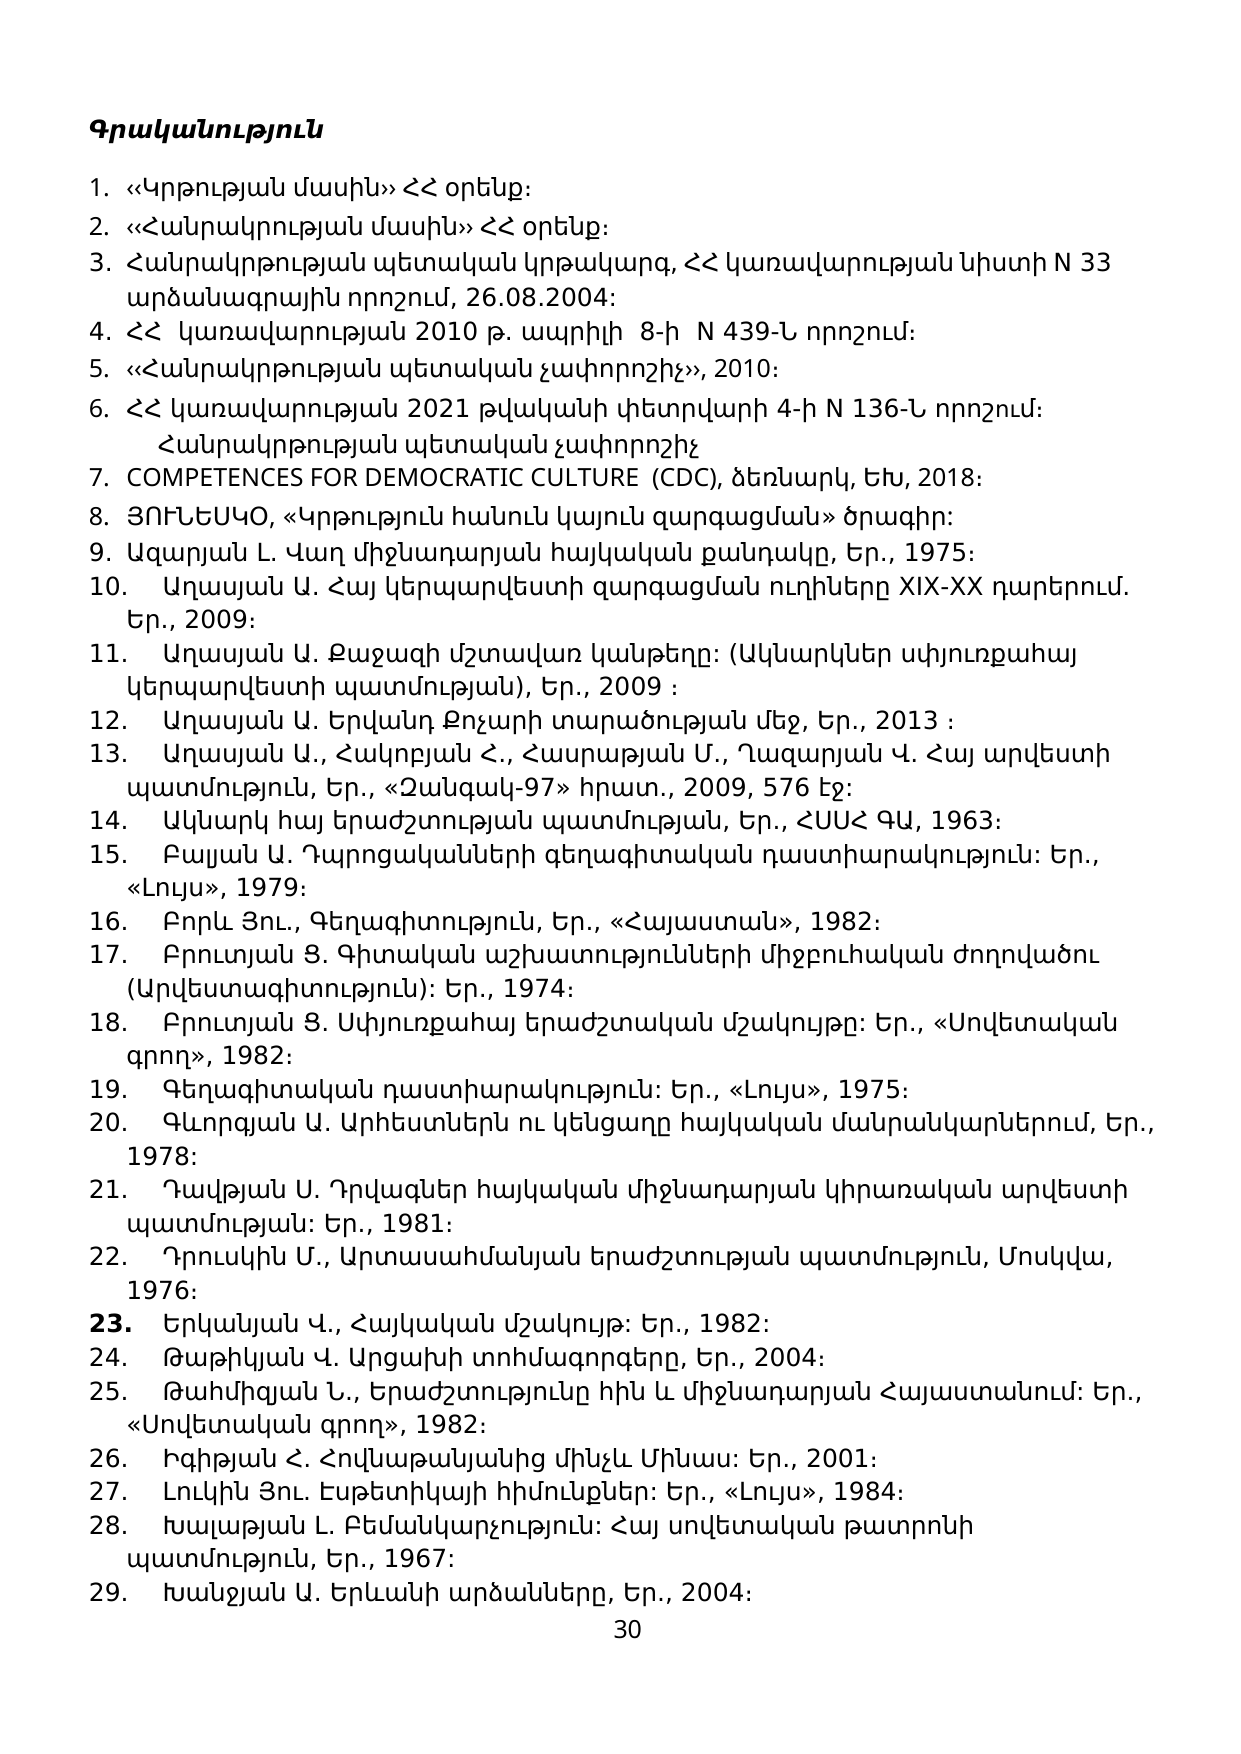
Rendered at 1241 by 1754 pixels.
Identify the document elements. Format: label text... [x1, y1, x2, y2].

list Աղասյան Ա., Հակոբյան Հ., Հասրաթյան Մ., Ղազարյան Վ. Հայ արվեստի պատմություն, Եր., «Զանգակ-97» հրատ., 2009, 576 էջ: [89, 739, 1166, 802]
list Աղասյան Ա. Քաջազի մշտավառ կանթեղը: (Ակնարկներ սփյուռքահայ կերպարվեստի պատմության), Եր., 2009 ։ [89, 639, 1166, 702]
list Լուկին Յու. Էսթետիկայի հիմունքներ: Եր., «Լույս», 1984։ [89, 1477, 1166, 1507]
list Բալյան Ա. Դպրոցականների գեղագիտական դաստիարակություն: Եր., «Լույս», 1979։ [89, 840, 1166, 903]
list Դրուսկին Մ., Արտասահմանյան երաժշտության պատմություն, Մոսկվա, 1976։ [89, 1243, 1166, 1305]
list Բրուտյան Ց. Սփյուռքահայ երաժշտական մշակույթը: Եր., «Սովետական գրող», 1982։ [89, 1008, 1166, 1071]
text Գրականություն [89, 115, 1166, 144]
list Իգիթյան Հ. Հովնաթանյանից մինչև Մինաս: Եր., 2001։ [89, 1444, 1166, 1473]
list Խանջյան Ա. Երևանի արձանները, Եր., 2004։ [89, 1578, 1166, 1607]
list Գեղագիտական դաստիարակություն: Եր., «Լույս», 1975։ [89, 1075, 1166, 1104]
list ՅՈՒՆԵՍԿՕ, «Կրթություն հանուն կայուն զարգացման» ծրագիր: [89, 499, 1166, 533]
list Դավթյան Ս. Դրվագներ հայկական միջնադարյան կիրառական արվեստի պատմության: Եր., 1981։ [89, 1176, 1166, 1238]
list COMPETENCES FOR DEMOCRATIC CULTURE (CDC), ձեռնարկ, ԵԽ, 2018։ [89, 460, 1166, 494]
list Հանրակրթության պետական կրթակարգ, ՀՀ կառավարության նիստի N 33 արձանագրային որոշում, 26.08.2004: [89, 248, 1166, 313]
list ՀՀ կառավարության 2010 թ. ապրիլի 8-ի N 439-Ն որոշում։ [89, 317, 1166, 347]
text Հանրակրթության պետական չափորոշիչ [158, 429, 1166, 460]
list Թահմիզյան Ն., Երաժշտությունը հին և միջնադարյան Հայաստանում: Եր., «Սովետական գրող», 1982։ [89, 1377, 1166, 1439]
list ՀՀ կառավարության 2021 թվականի փետրվարի 4-ի N 136-Ն որոշում։ [89, 390, 1166, 424]
list Ազարյան Լ. Վաղ միջնադարյան հայկական քանդակը, Եր., 1975։ [89, 538, 1166, 567]
list Գևորգյան Ա. Արհեստներն ու կենցաղը հայկական մանրանկարներում, Եր., 1978: [89, 1108, 1166, 1171]
list ‹‹Կրթության մասին›› ՀՀ օրենք։ [89, 169, 1166, 203]
list Ակնարկ հայ երաժշտության պատմության, Եր., ՀՍՍՀ ԳԱ, 1963։ [89, 807, 1166, 836]
list Երկանյան Վ., Հայկական մշակույթ: Եր., 1982: [89, 1310, 1166, 1339]
list Թաթիկյան Վ. Արցախի տոհմագորգերը, Եր., 2004։ [89, 1343, 1166, 1372]
list Աղասյան Ա. Հայ կերպարվեստի զարգացման ուղիները XIX-XX դարերում. Եր., 2009։ [89, 572, 1166, 634]
list Աղասյան Ա. Երվանդ Քոչարի տարածության մեջ, Եր., 2013 ։ [89, 706, 1166, 735]
list ‹‹Հանրակրթության պետական չափորոշիչ››, 2010։ [89, 351, 1166, 385]
list ‹‹Հանրակրության մասին›› ՀՀ օրենք։ [89, 208, 1166, 242]
list Բրուտյան Ց. Գիտական աշխատությունների միջբուհական ժողովածու (Արվեստագիտություն): Եր., 1974։ [89, 941, 1166, 1003]
list Բորև Յու., Գեղագիտություն, Եր., «Հայաստան», 1982։ [89, 907, 1166, 936]
list Խալաթյան Լ. Բեմանկարչություն: Հայ սովետական թատրոնի պատմություն, Եր., 1967: [89, 1511, 1166, 1574]
